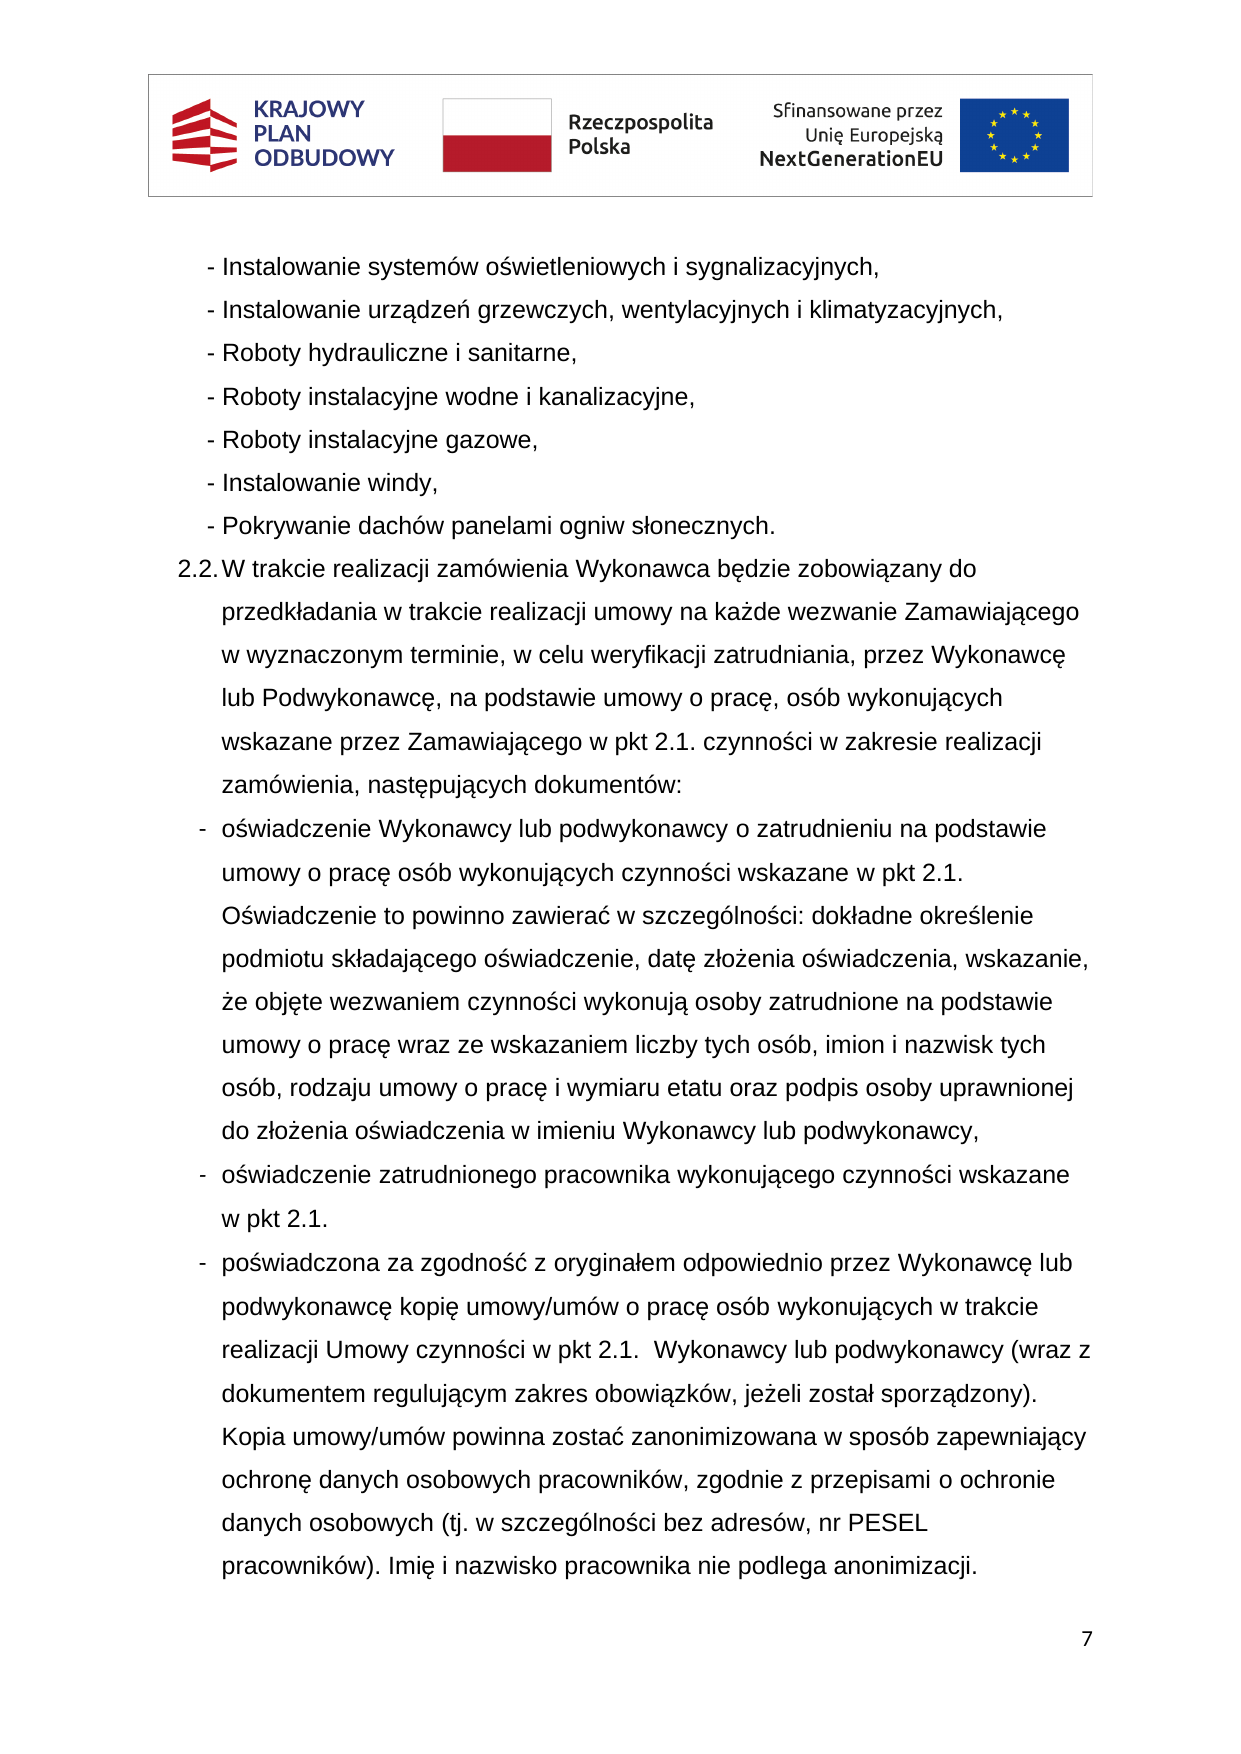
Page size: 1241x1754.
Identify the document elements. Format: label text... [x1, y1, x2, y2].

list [199, 1247, 1093, 1580]
list oświadczenie Wykonawcy lub podwykonawcy o zatrudnieniu na podstawie umowy o pracę osób wykonujących czynności wskazane w pkt 2.1. Oświadczenie to powinno zawierać w szczególności: dokładne określenie podmiotu składającego oświadczenie, datę złożenia oświadczenia, wskazanie, że objęte wezwaniem czynności wykonują osoby zatrudnione na podstawie umowy o pracę wraz ze wskazaniem liczby tych osób, imion i nazwisk tych osób, rodzaju umowy o pracę i wymiaru etatu oraz podpis osoby uprawnionej do złożenia oświadczenia w imieniu Wykonawcy lub podwykonawcy, [199, 813, 1093, 1145]
list W trakcie realizacji zamówienia Wykonawca będzie zobowiązany do przedkładania w trakcie realizacji umowy na każde wezwanie Zamawiającego w wyznaczonym terminie, w celu weryfikacji zatrudniania, przez Wykonawcę lub Podwykonawcę, na podstawie umowy o pracę, osób wykonujących wskazane przez Zamawiającego w pkt 2.1. czynności w zakresie realizacji zamówienia, następujących dokumentów: [177, 554, 1093, 798]
list - Roboty instalacyjne wodne i kanalizacyjne, [177, 381, 1093, 410]
text - Roboty hydrauliczne i sanitarne, [177, 338, 1093, 367]
text - Roboty instalacyjne gazowe, [177, 424, 1093, 453]
list - Instalowanie systemów oświetleniowych i sygnalizacyjnych, [177, 252, 1093, 281]
text - Instalowanie windy, [177, 468, 1093, 496]
list - Instalowanie urządzeń grzewczych, wentylacyjnych i klimatyzacyjnych, [177, 295, 1093, 324]
list oświadczenie zatrudnionego pracownika wykonującego czynności wskazane w pkt 2.1. [199, 1159, 1093, 1233]
list - Pokrywanie dachów panelami ogniw słonecznych. [177, 511, 1093, 539]
